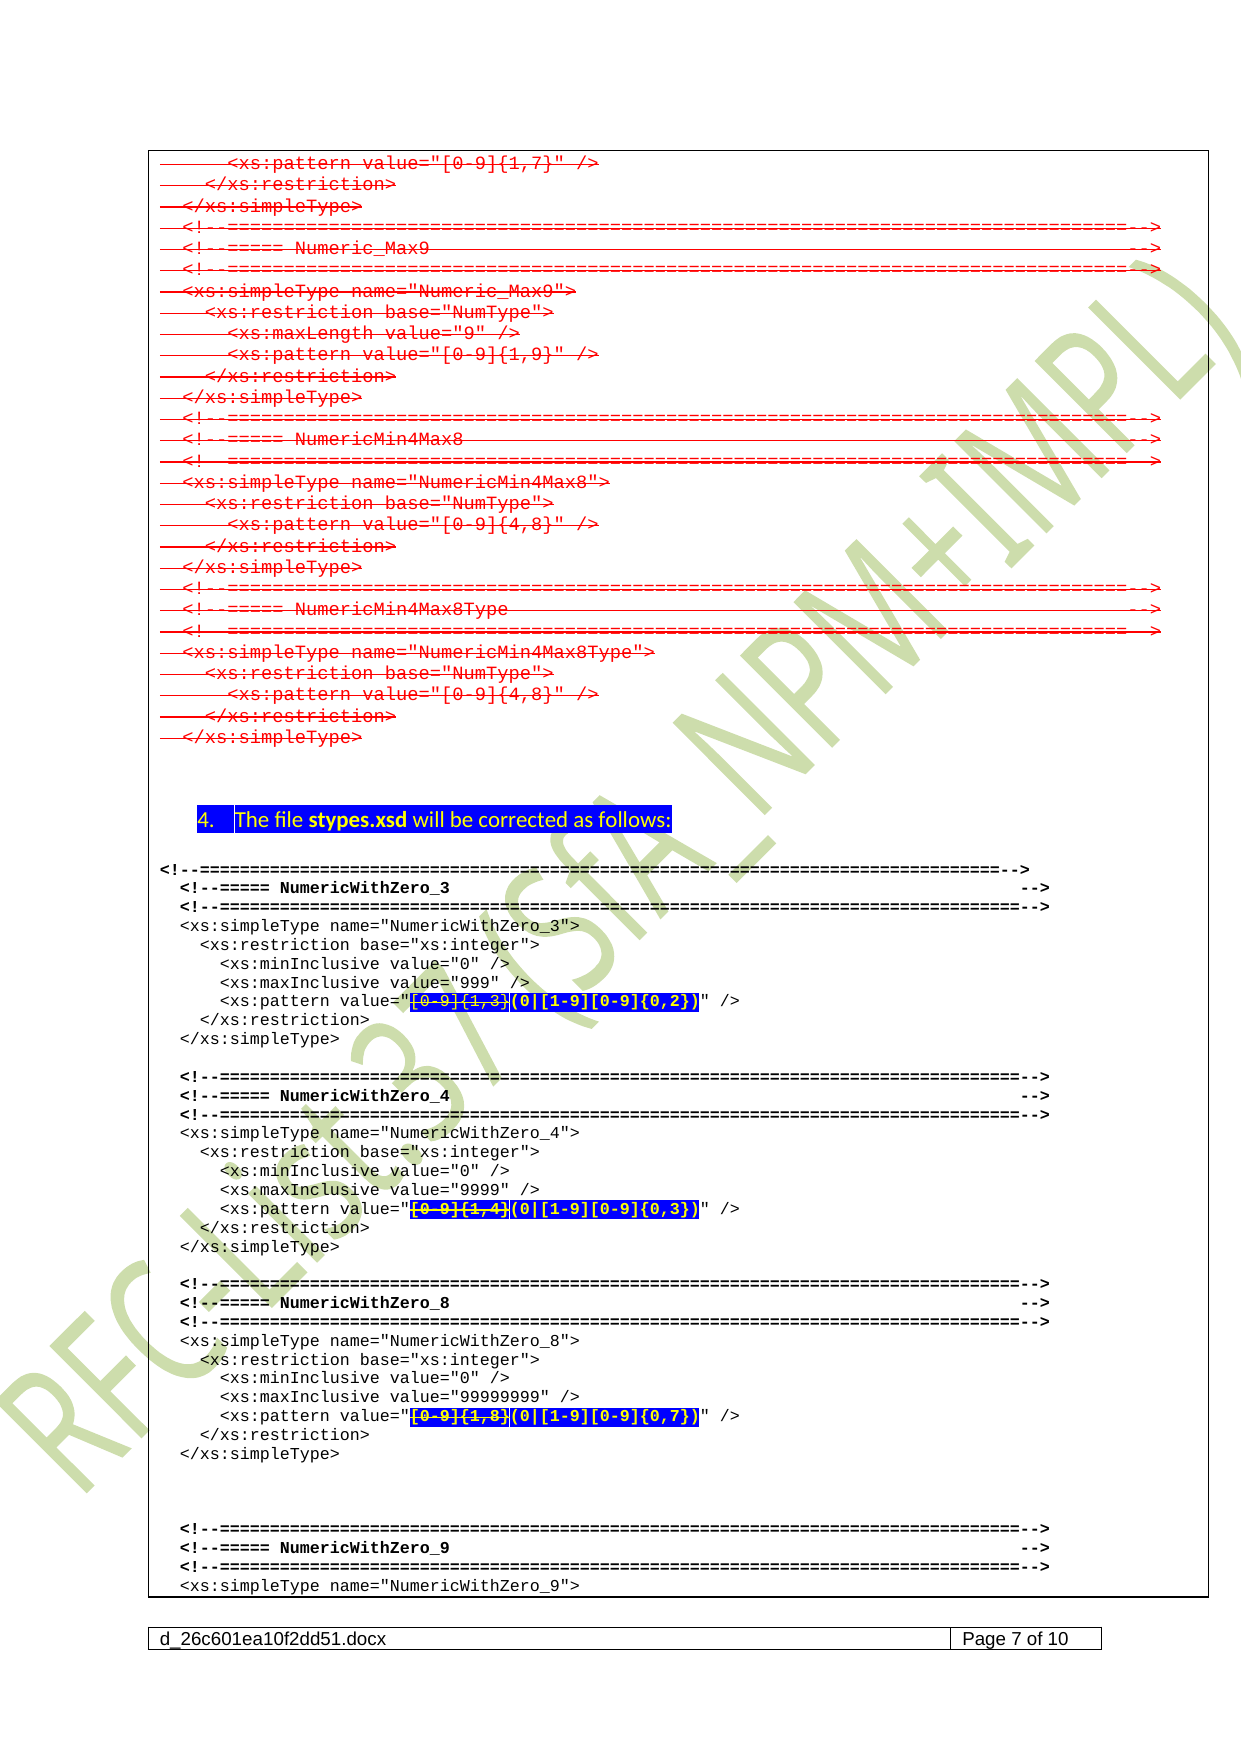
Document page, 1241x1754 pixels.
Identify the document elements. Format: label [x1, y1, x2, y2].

table_header [149, 151, 1208, 1596]
